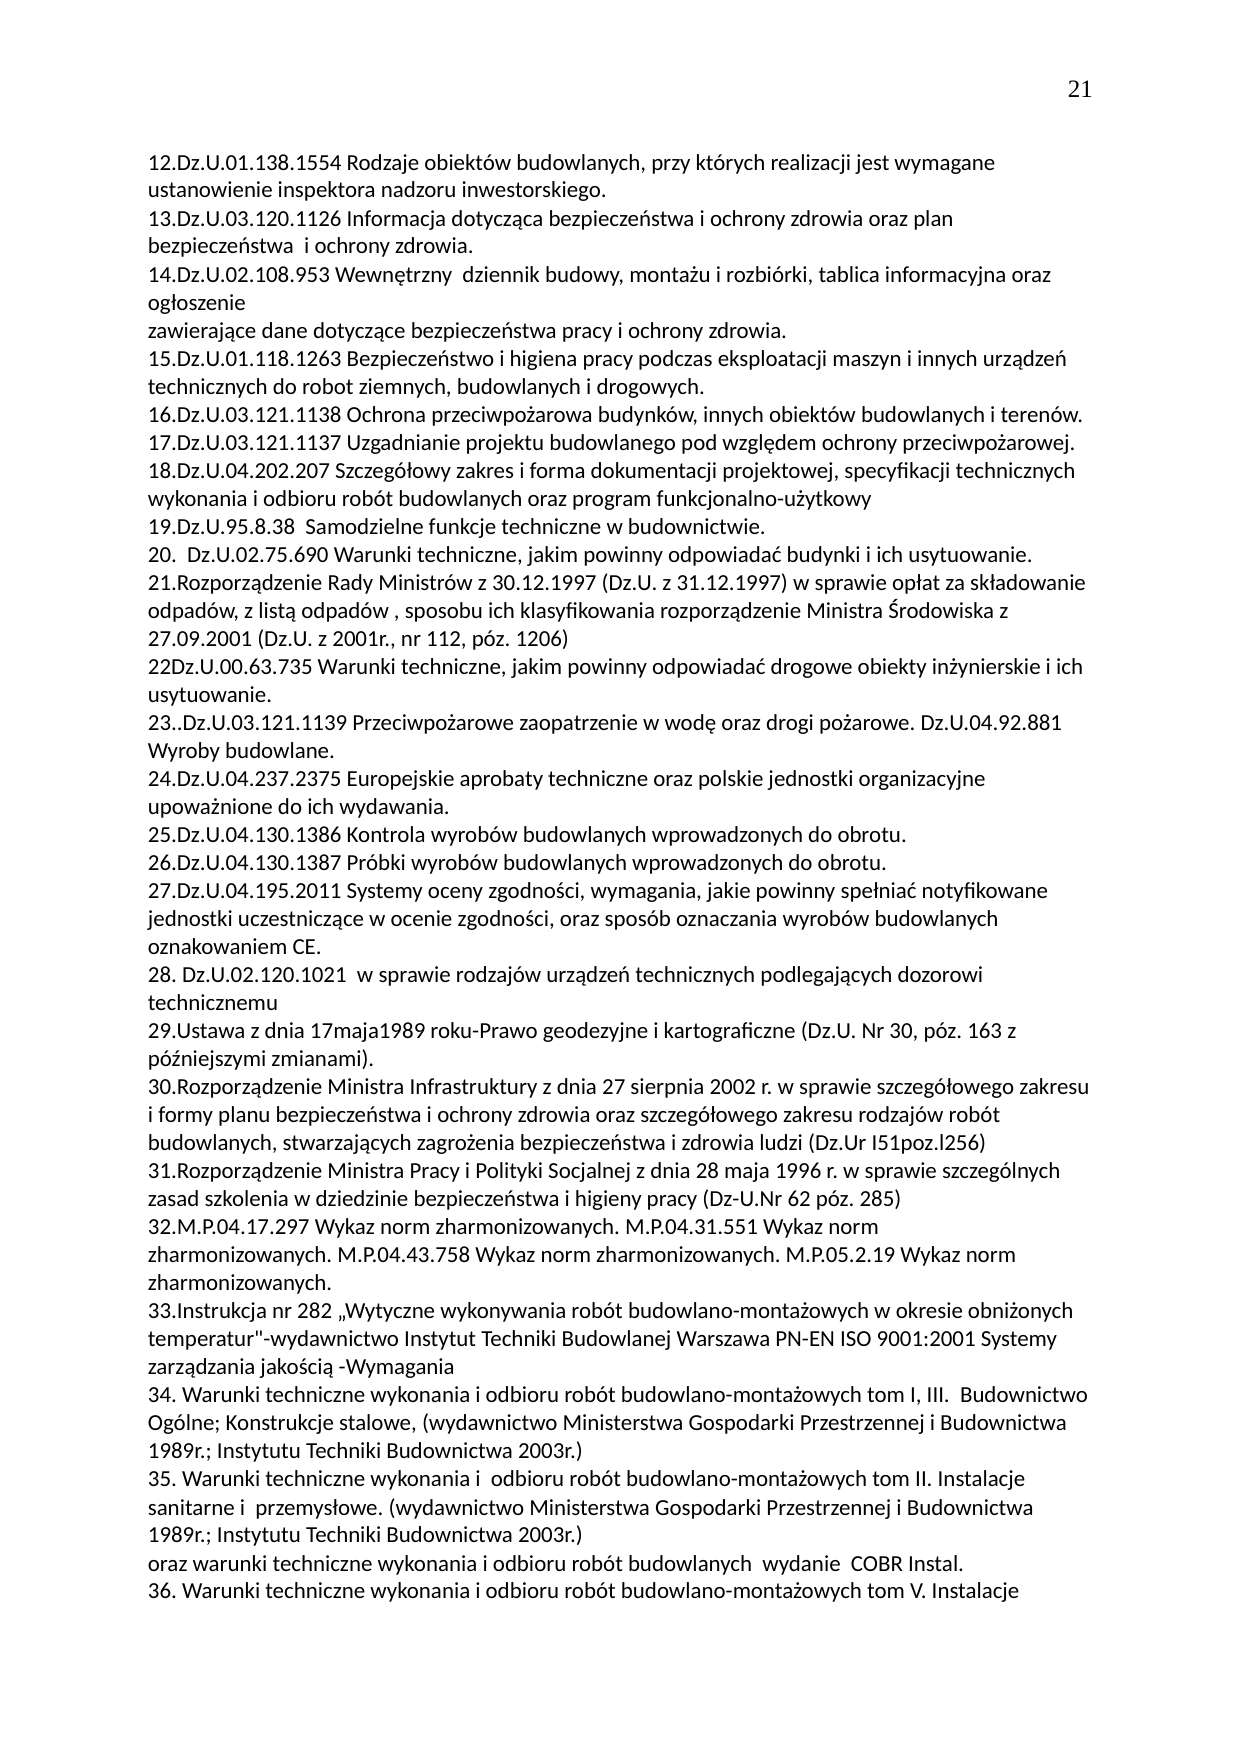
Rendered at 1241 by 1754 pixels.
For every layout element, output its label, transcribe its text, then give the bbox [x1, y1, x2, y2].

text 26.Dz.U.04.130.1387 Próbki wyrobów budowlanych wprowadzonych do obrotu. [148, 848, 1093, 876]
text 35. Warunki techniczne wykonania i odbioru robót budowlano-montażowych tom II. Instalacje sanitarne i przemysłowe. (wydawnictwo Ministerstwa Gospodarki Przestrzennej i Budownictwa 1989r.; Instytutu Techniki Budownictwa 2003r.) [148, 1464, 1093, 1549]
text 32.M.P.04.17.297 Wykaz norm zharmonizowanych. M.P.04.31.551 Wykaz norm [148, 1212, 1093, 1240]
text 28. Dz.U.02.120.1021 w sprawie rodzajów urządzeń technicznych podlegających dozorowi technicznemu [148, 960, 1093, 1016]
text 17.Dz.U.03.121.1137 Uzgadnianie projektu budowlanego pod względem ochrony przeciwpożarowej. [148, 428, 1093, 456]
text 25.Dz.U.04.130.1386 Kontrola wyrobów budowlanych wprowadzonych do obrotu. [148, 820, 1093, 848]
text 29.Ustawa z dnia 17maja1989 roku-Prawo geodezyjne i kartograficzne (Dz.U. Nr 30, póz. 163 z późniejszymi zmianami). [148, 1016, 1093, 1072]
text 13.Dz.U.03.120.1126 Informacja dotycząca bezpieczeństwa i ochrony zdrowia oraz plan bezpieczeństwa i ochrony zdrowia. [148, 204, 1093, 260]
text zharmonizowanych. [148, 1268, 1093, 1296]
text 14.Dz.U.02.108.953 Wewnętrzny dziennik budowy, montażu i rozbiórki, tablica informacyjna oraz ogłoszenie [148, 260, 1093, 316]
text 33.Instrukcja nr 282 „Wytyczne wykonywania robót budowlano-montażowych w okresie obniżonych temperatur"-wydawnictwo Instytut Techniki Budowlanej Warszawa PN-EN ISO 9001:2001 Systemy zarządzania jakością -Wymagania [148, 1296, 1093, 1381]
text 19.Dz.U.95.8.38 Samodzielne funkcje techniczne w budownictwie. [148, 512, 1093, 540]
text 31.Rozporządzenie Ministra Pracy i Polityki Socjalnej z dnia 28 maja 1996 r. w sprawie szczególnych zasad szkolenia w dziedzinie bezpieczeństwa i higieny pracy (Dz-U.Nr 62 póz. 285) [148, 1156, 1093, 1212]
text 22Dz.U.00.63.735 Warunki techniczne, jakim powinny odpowiadać drogowe obiekty inżynierskie i ich usytuowanie. [148, 652, 1093, 708]
text oraz warunki techniczne wykonania i odbioru robót budowlanych wydanie COBR Instal. [148, 1549, 1093, 1577]
text 27.Dz.U.04.195.2011 Systemy oceny zgodności, wymagania, jakie powinny spełniać notyfikowane jednostki uczestniczące w ocenie zgodności, oraz sposób oznaczania wyrobów budowlanych oznakowaniem CE. [148, 876, 1093, 960]
text ustanowienie inspektora nadzoru inwestorskiego. [148, 176, 1093, 204]
text 15.Dz.U.01.118.1263 Bezpieczeństwo i higiena pracy podczas eksploatacji maszyn i innych urządzeń technicznych do robot ziemnych, budowlanych i drogowych. [148, 344, 1093, 400]
text zharmonizowanych. M.P.04.43.758 Wykaz norm zharmonizowanych. M.P.05.2.19 Wykaz norm [148, 1240, 1093, 1268]
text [148, 1577, 1093, 1605]
text upoważnione do ich wydawania. [148, 792, 1093, 820]
text zawierające dane dotyczące bezpieczeństwa pracy i ochrony zdrowia. [148, 316, 1093, 344]
text 23..Dz.U.03.121.1139 Przeciwpożarowe zaopatrzenie w wodę oraz drogi pożarowe. Dz.U.04.92.881 Wyroby budowlane. [148, 708, 1093, 764]
text 30.Rozporządzenie Ministra Infrastruktury z dnia 27 sierpnia 2002 r. w sprawie szczegółowego zakresu i formy planu bezpieczeństwa i ochrony zdrowia oraz szczegółowego zakresu rodzajów robót budowlanych, stwarzających zagrożenia bezpieczeństwa i zdrowia ludzi (Dz.Ur I51poz.l256) [148, 1072, 1093, 1156]
text 18.Dz.U.04.202.207 Szczegółowy zakres i forma dokumentacji projektowej, specyfikacji technicznych wykonania i odbioru robót budowlanych oraz program funkcjonalno-użytkowy [148, 456, 1093, 512]
text 20. Dz.U.02.75.690 Warunki techniczne, jakim powinny odpowiadać budynki i ich usytuowanie. [148, 540, 1093, 568]
text 12.Dz.U.01.138.1554 Rodzaje obiektów budowlanych, przy których realizacji jest wymagane [148, 148, 1093, 176]
text 21.Rozporządzenie Rady Ministrów z 30.12.1997 (Dz.U. z 31.12.1997) w sprawie opłat za składowanie odpadów, z listą odpadów , sposobu ich klasyfikowania rozporządzenie Ministra Środowiska z 27.09.2001 (Dz.U. z 2001r., nr 112, póz. 1206) [148, 568, 1093, 652]
text 24.Dz.U.04.237.2375 Europejskie aprobaty techniczne oraz polskie jednostki organizacyjne [148, 764, 1093, 792]
text 34. Warunki techniczne wykonania i odbioru robót budowlano-montażowych tom I, III. Budownictwo Ogólne; Konstrukcje stalowe, (wydawnictwo Ministerstwa Gospodarki Przestrzennej i Budownictwa 1989r.; Instytutu Techniki Budownictwa 2003r.) [148, 1381, 1093, 1464]
text 16.Dz.U.03.121.1138 Ochrona przeciwpożarowa budynków, innych obiektów budowlanych i terenów. [148, 400, 1093, 428]
